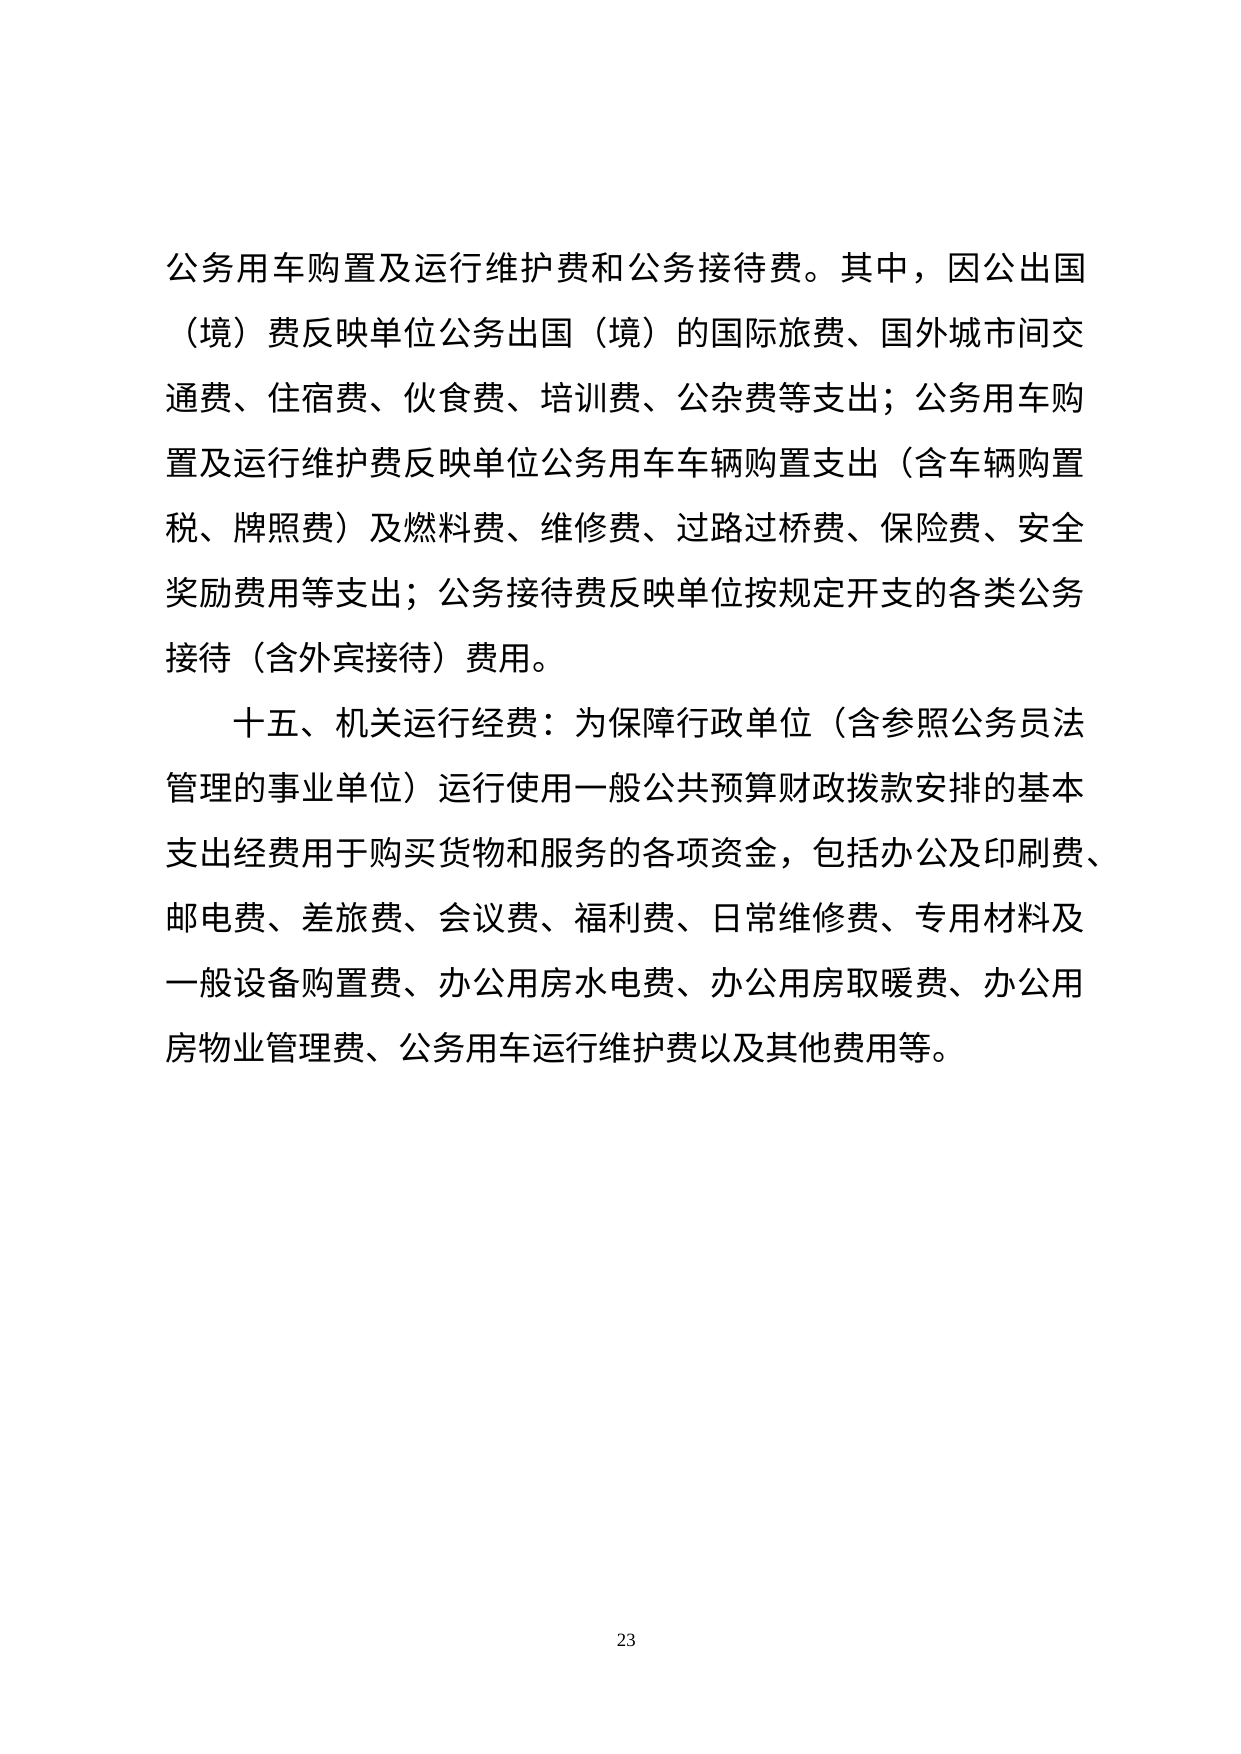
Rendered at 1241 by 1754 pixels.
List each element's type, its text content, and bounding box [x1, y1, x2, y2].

text 十五、机关运行经费：为保障行政单位（含参照公务员法管理的事业单位）运行使用一般公共预算财政拨款安排的基本支出经费用于购买货物和服务的各项资金，包括办公及印刷费、邮电费、差旅费、会议费、福利费、日常维修费、专用材料及一般设备购置费、办公用房水电费、办公用房取暖费、办公用房物业管理费、公务用车运行维护费以及其他费用等。 [165, 688, 1087, 1078]
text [165, 233, 1087, 688]
